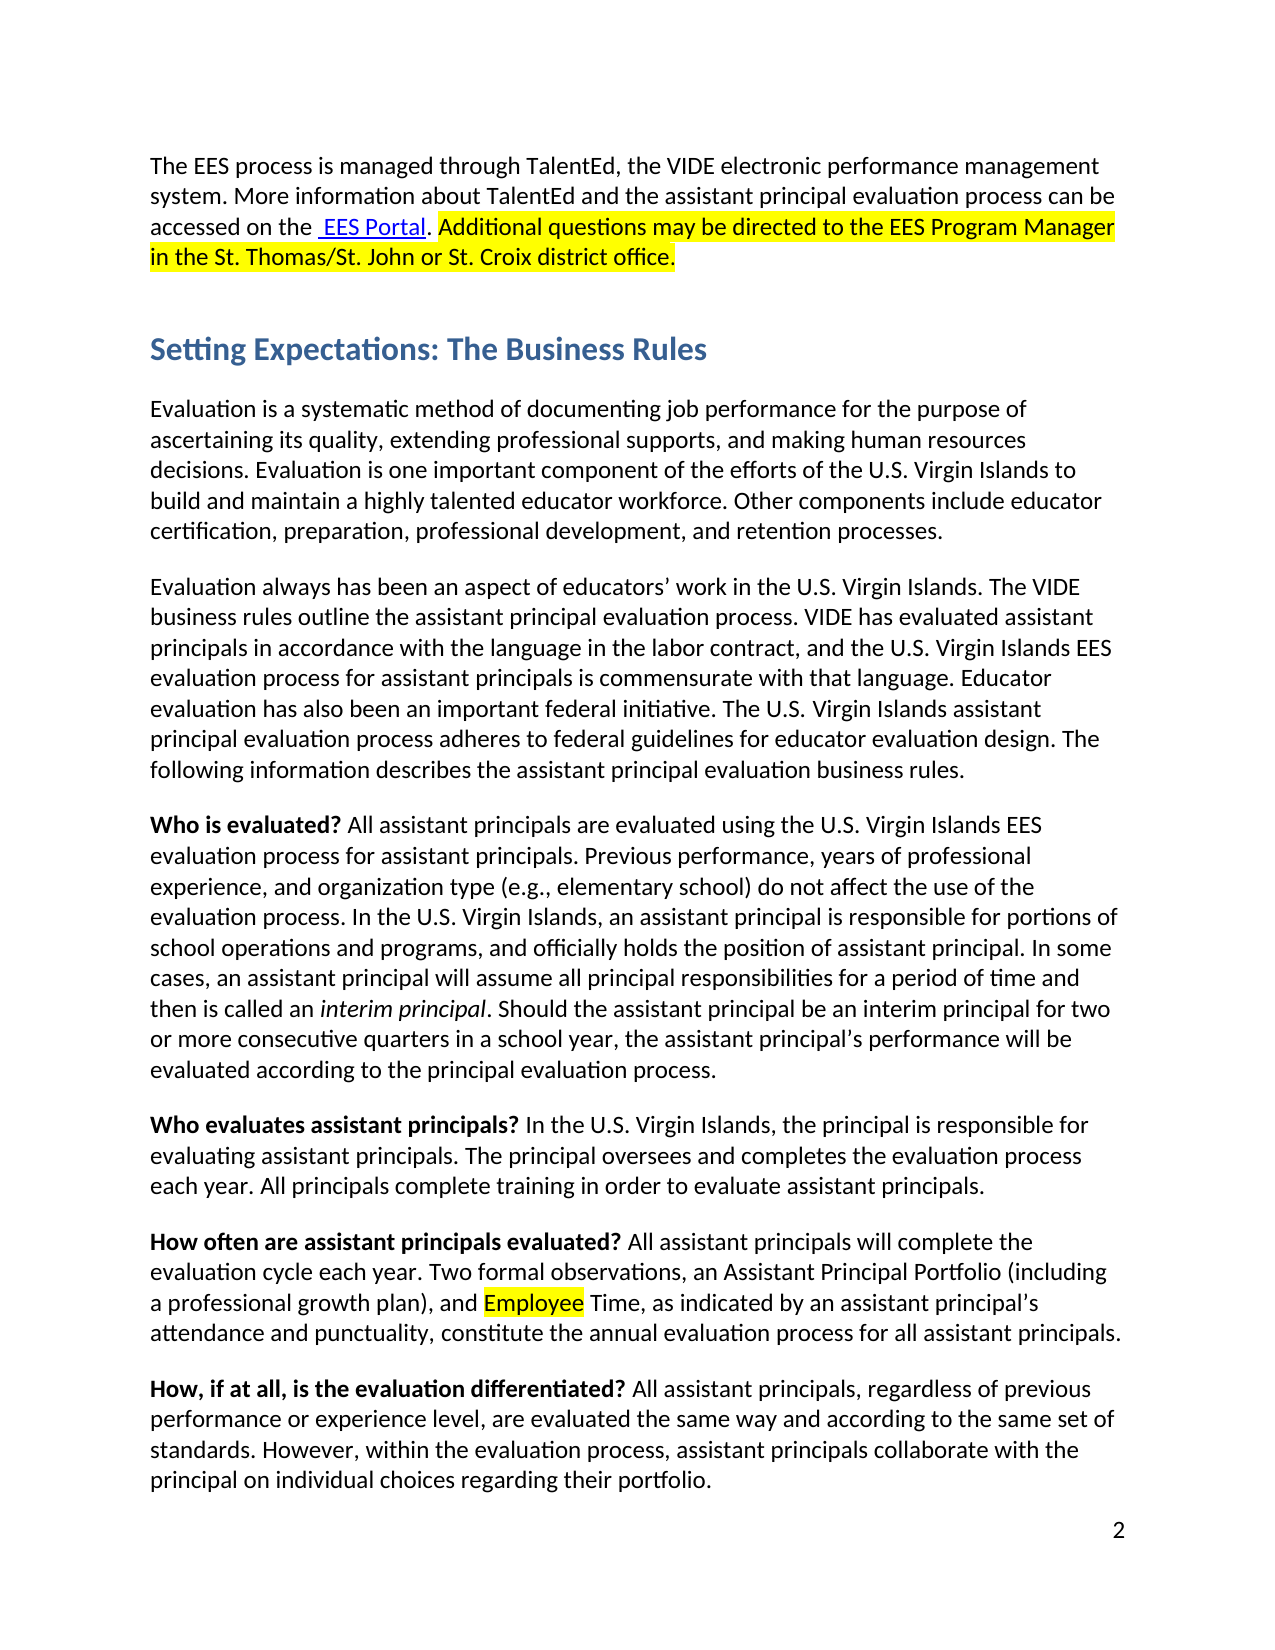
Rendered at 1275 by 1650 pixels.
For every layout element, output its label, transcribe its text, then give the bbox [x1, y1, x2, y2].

text How often are assistant principals evaluated? All assistant principals will complete the evaluation cycle each year. Two formal observations, an Assistant Principal Portfolio (including a professional growth plan), and Employee Time, as indicated by an assistant principal’s attendance and punctuality, constitute the annual evaluation process for all assistant principals. [150, 1226, 1125, 1348]
text How, if at all, is the evaluation differentiated? All assistant principals, regardless of previous performance or experience level, are evaluated the same way and according to the same set of standards. However, within the evaluation process, assistant principals collaborate with the principal on individual choices regarding their portfolio. [150, 1373, 1125, 1495]
text Who evaluates assistant principals? In the U.S. Virgin Islands, the principal is responsible for evaluating assistant principals. The principal oversees and completes the evaluation process each year. All principals complete training in order to evaluate assistant principals. [150, 1109, 1125, 1201]
text Evaluation is a systematic method of documenting job performance for the purpose of ascertaining its quality, extending professional supports, and making human resources decisions. Evaluation is one important component of the efforts of the U.S. Virgin Islands to build and maintain a highly talented educator workforce. Other components include educator certification, preparation, professional development, and retention processes. [150, 393, 1125, 546]
text Who is evaluated? All assistant principals are evaluated using the U.S. Virgin Islands EES evaluation process for assistant principals. Previous performance, years of professional experience, and organization type (e.g., elementary school) do not affect the use of the evaluation process. In the U.S. Virgin Islands, an assistant principal is responsible for portions of school operations and programs, and officially holds the position of assistant principal. In some cases, an assistant principal will assume all principal responsibilities for a period of time and then is called an interim principal. Should the assistant principal be an interim principal for two or more consecutive quarters in a school year, the assistant principal’s performance will be evaluated according to the principal evaluation process. [150, 809, 1125, 1084]
text The EES process is managed through TalentEd, the VIDE electronic performance management system. More information about TalentEd and the assistant principal evaluation process can be accessed on the EES Portal. Additional questions may be directed to the EES Program Manager in the St. Thomas/St. John or St. Croix district office. [150, 150, 1125, 272]
text Evaluation always has been an aspect of educators’ work in the U.S. Virgin Islands. The VIDE business rules outline the assistant principal evaluation process. VIDE has evaluated assistant principals in accordance with the language in the labor contract, and the U.S. Virgin Islands EES evaluation process for assistant principals is commensurate with that language. Educator evaluation has also been an important federal initiative. The U.S. Virgin Islands assistant principal evaluation process adheres to federal guidelines for educator evaluation design. The following information describes the assistant principal evaluation business rules. [150, 571, 1125, 784]
subtitle Setting Expectations: The Business Rules [150, 328, 1125, 368]
